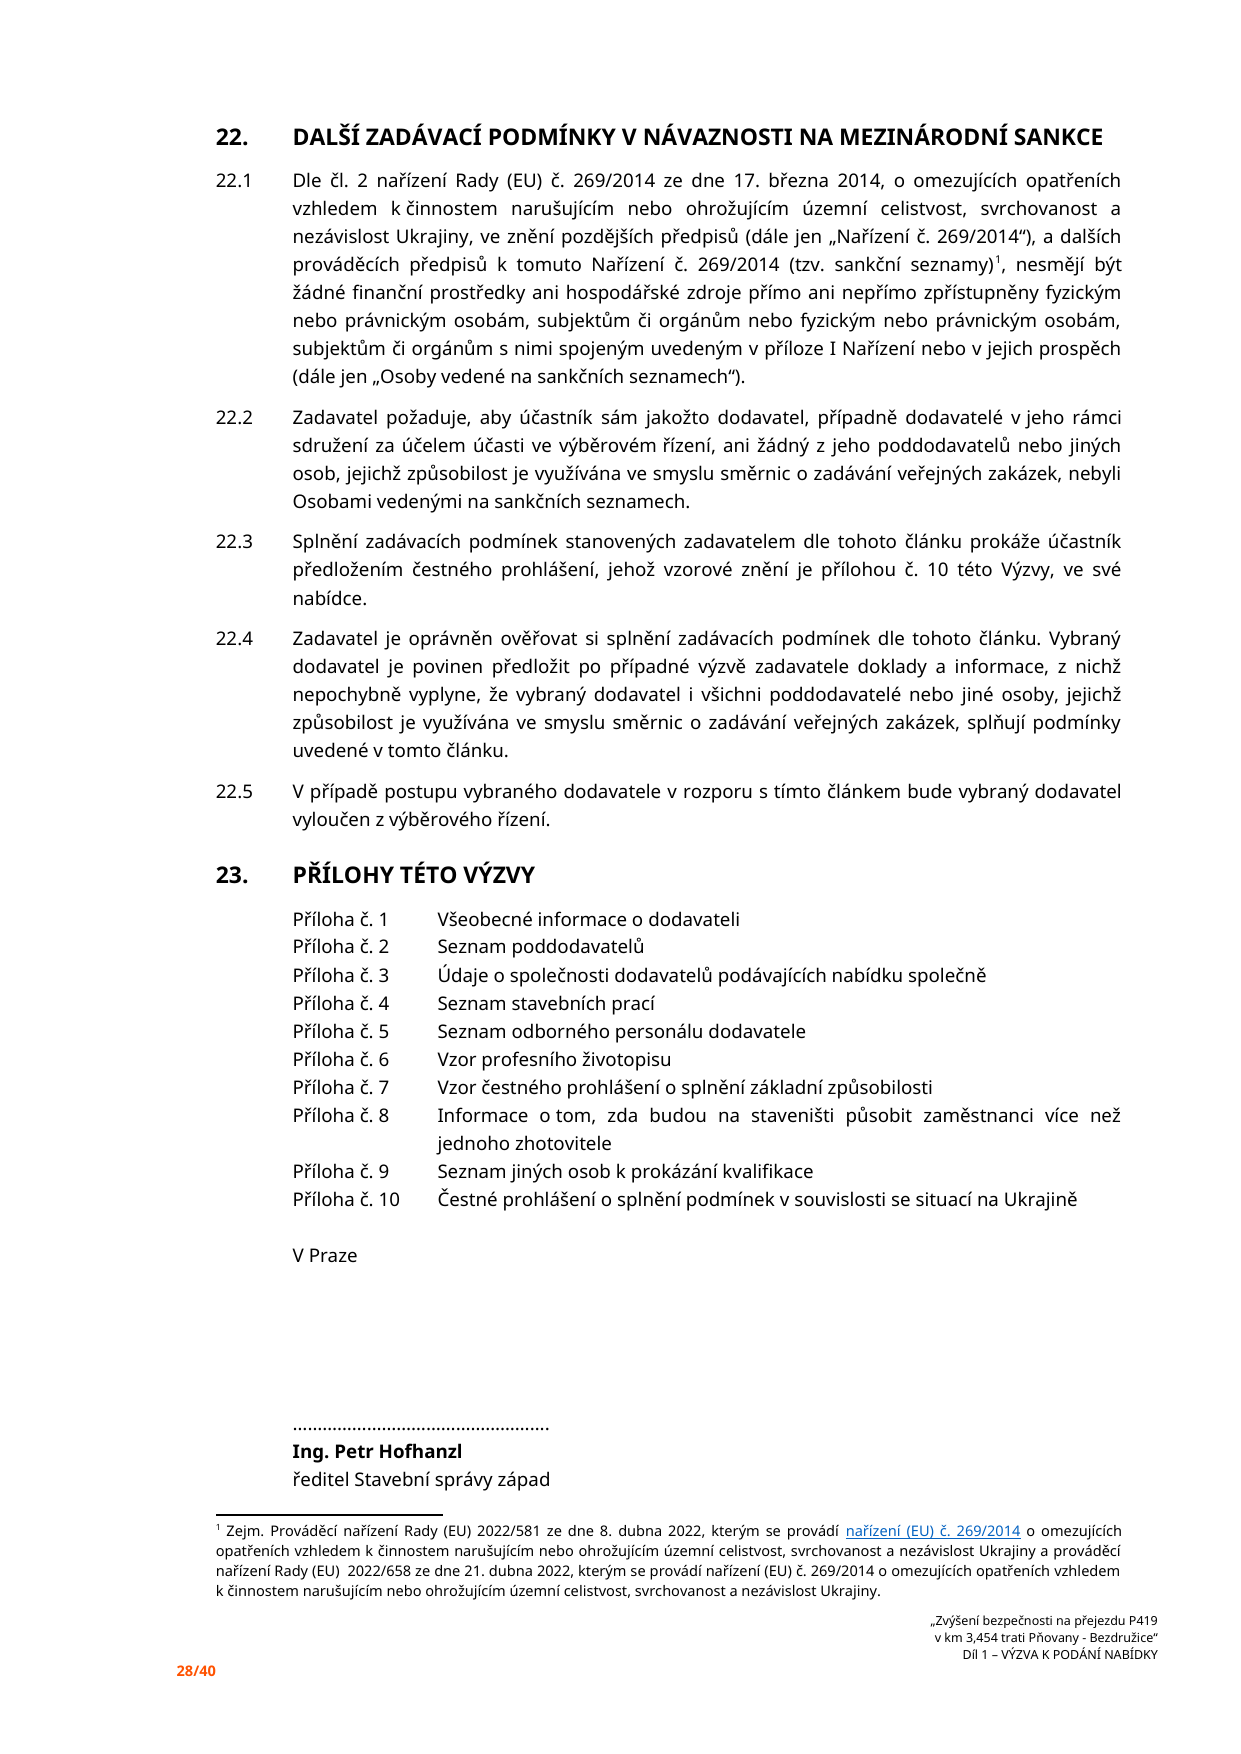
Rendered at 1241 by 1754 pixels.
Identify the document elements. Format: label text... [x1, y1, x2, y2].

text Příloha č. 3 Údaje o společnosti dodavatelů podávajících nabídku společně [292, 962, 1122, 987]
text ……………………………………………. [292, 1410, 1122, 1436]
text Zadavatel požaduje, aby účastník sám jakožto dodavatel, případně dodavatelé v jeho rámci sdružení za účelem účasti ve výběrovém řízení, ani žádný z jeho poddodavatelů nebo jiných osob, jejichž způsobilost je využívána ve smyslu směrnic o zadávání veřejných zakázek, nebyli Osobami vedenými na sankčních seznamech. [216, 404, 1122, 514]
text Příloha č. 5 Seznam odborného personálu dodavatele [292, 1018, 1122, 1043]
text Příloha č. 8 Informace o tom, zda budou na staveništi působit zaměstnanci více než jednoho zhotovitele [292, 1102, 1122, 1156]
text Příloha č. 7 Vzor čestného prohlášení o splnění základní způsobilosti [292, 1074, 1122, 1099]
text PŘÍLOHY TÉTO VÝZVY [216, 859, 1122, 890]
text Ing. Petr Hofhanzl [292, 1438, 1122, 1464]
text Splnění zadávacích podmínek stanovených zadavatelem dle tohoto článku prokáže účastník předložením čestného prohlášení, jehož vzorové znění je přílohou č. 10 této Výzvy, ve své nabídce. [216, 529, 1122, 610]
text V Praze [292, 1242, 1122, 1268]
text Dle čl. 2 nařízení Rady (EU) č. 269/2014 ze dne 17. března 2014, o omezujících opatřeních vzhledem k činnostem narušujícím nebo ohrožujícím územní celistvost, svrchovanost a nezávislost Ukrajiny, ve znění pozdějších předpisů (dále jen „Nařízení č. 269/2014“), a dalších prováděcích předpisů k tomuto Nařízení č. 269/2014 (tzv. sankční seznamy), nesmějí být žádné finanční prostředky ani hospodářské zdroje přímo ani nepřímo zpřístupněny fyzickým nebo právnickým osobám, subjektům či orgánům nebo fyzickým nebo právnickým osobám, subjektům či orgánům s nimi spojeným uvedeným v příloze I Nařízení nebo v jejich prospěch (dále jen „Osoby vedené na sankčních seznamech“). [216, 167, 1122, 389]
text V případě postupu vybraného dodavatele v rozporu s tímto článkem bude vybraný dodavatel vyloučen z výběrového řízení. [216, 778, 1122, 831]
text ředitel Stavební správy západ [292, 1466, 1122, 1492]
text Příloha č. 4 Seznam stavebních prací [292, 990, 1122, 1015]
text Příloha č. 2 Seznam poddodavatelů [292, 934, 1122, 959]
text Další zadávací podmínky v návaznosti na MEZINÁRODNÍ sankce [216, 121, 1122, 152]
text Zadavatel je oprávněn ověřovat si splnění zadávacích podmínek dle tohoto článku. Vybraný dodavatel je povinen předložit po případné výzvě zadavatele doklady a informace, z nichž nepochybně vyplyne, že vybraný dodavatel i všichni poddodavatelé nebo jiné osoby, jejichž způsobilost je využívána ve smyslu směrnic o zadávání veřejných zakázek, splňují podmínky uvedené v tomto článku. [216, 625, 1122, 763]
text Příloha č. 9 Seznam jiných osob k prokázání kvalifikace [292, 1158, 1122, 1183]
text Příloha č. 6 Vzor profesního životopisu [292, 1046, 1122, 1071]
text Příloha č. 10 Čestné prohlášení o splnění podmínek v souvislosti se situací na Ukrajině [292, 1186, 1122, 1212]
text Příloha č. 1 Všeobecné informace o dodavateli [292, 906, 1122, 931]
